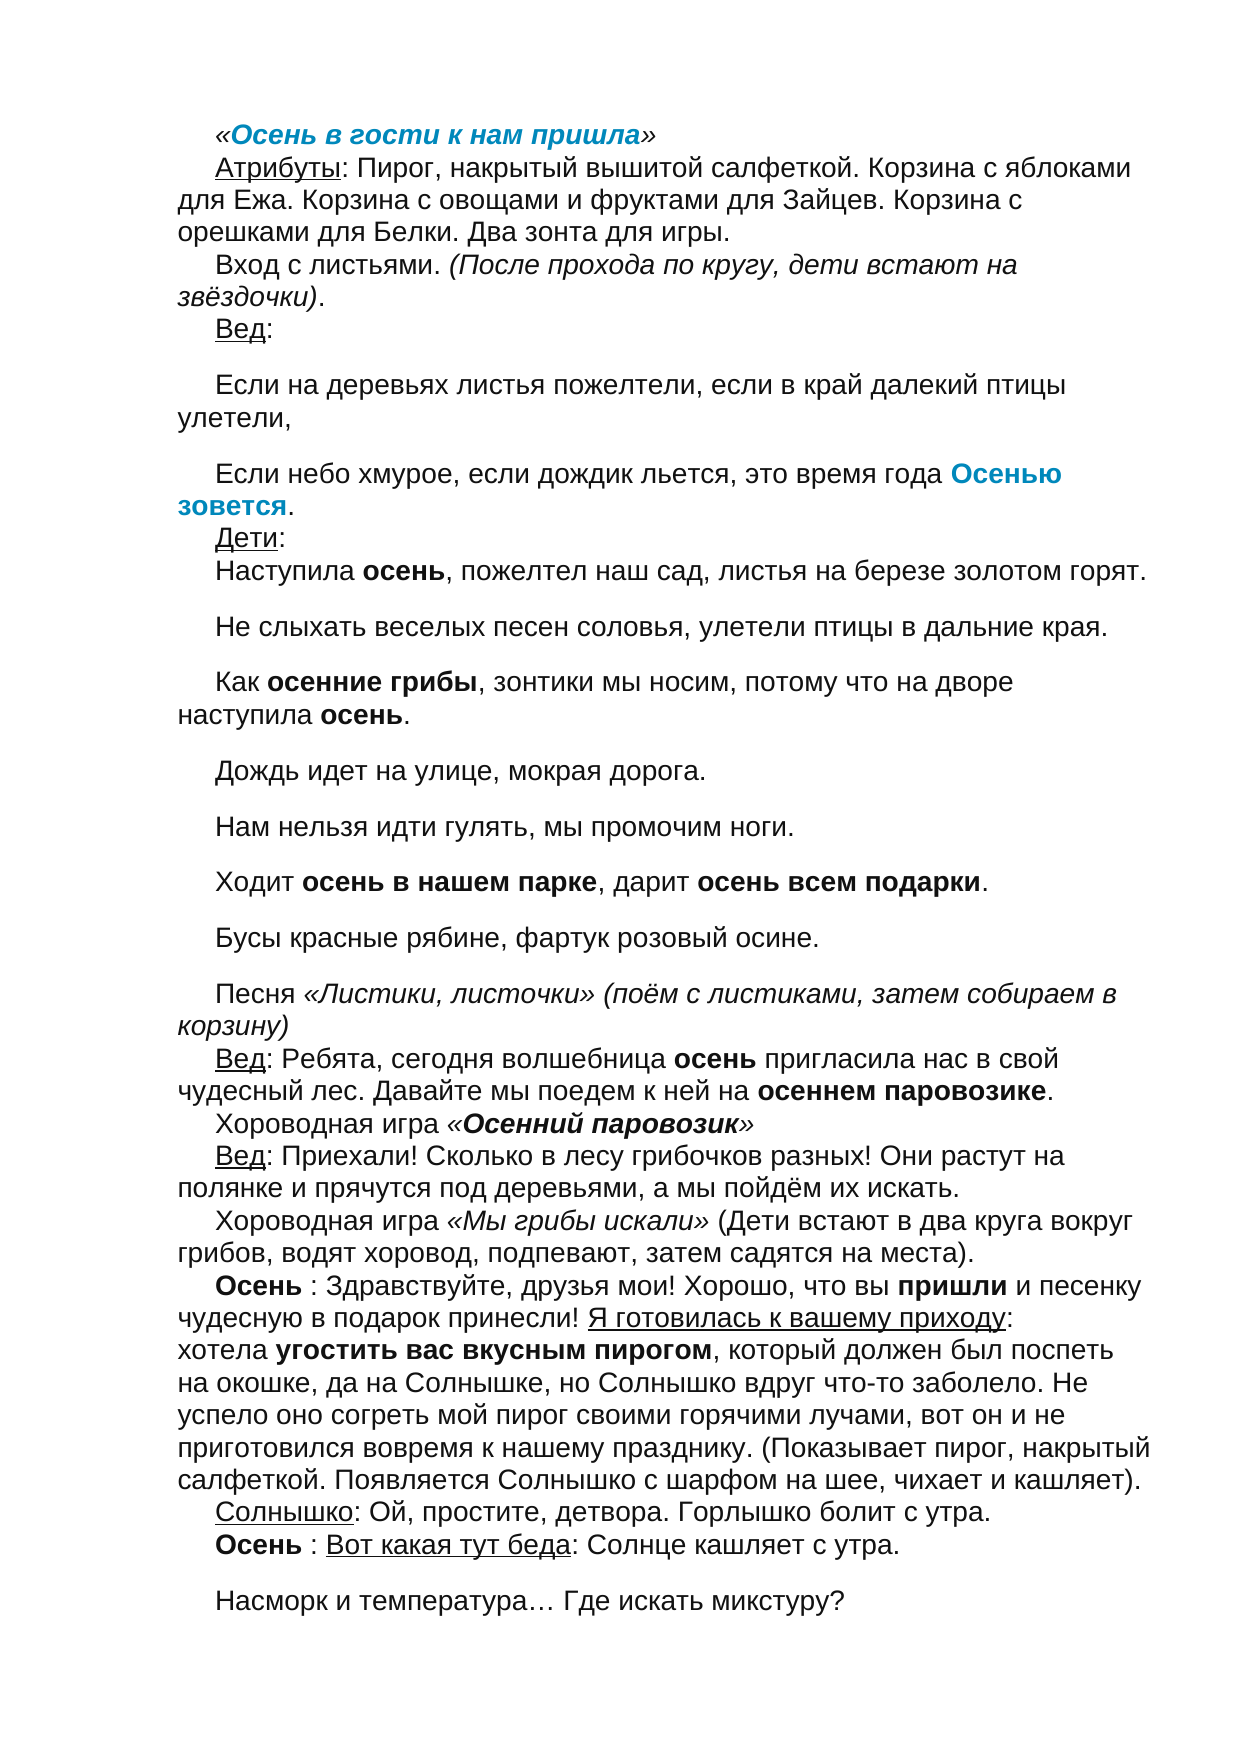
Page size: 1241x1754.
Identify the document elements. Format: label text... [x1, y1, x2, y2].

text «Осень в гости к нам пришла» [177, 118, 1152, 151]
text Осень : Вот какая тут беда: Солнце кашляет с утра. [177, 1528, 1152, 1560]
text Вед: Ребята, сегодня волшебница осень пригласила нас в свой чудесный лес. Давайте мы поедем к ней на осеннем паровозике. [177, 1042, 1152, 1107]
text Дети: [177, 521, 1152, 554]
text Дождь идет на улице, мокрая дорога. [177, 754, 1152, 786]
text Насморк и температура… Где искать микстуру? [177, 1583, 1152, 1616]
text Вход с листьями. (После прохода по кругу, дети встают на звёздочки). [177, 248, 1152, 312]
text Хороводная игра «Осенний паровозик» [177, 1107, 1152, 1139]
text Если на деревьях листья пожелтели, если в край далекий птицы улетели, [177, 368, 1152, 433]
text Атрибуты: Пирог, накрытый вышитой салфеткой. Корзина с яблоками для Ежа. Корзина с овощами и фруктами для Зайцев. Корзина с орешками для Белки. Два зонта для игры. [177, 151, 1152, 248]
text Вед: [177, 312, 1152, 345]
text Наступила осень, пожелтел наш сад, листья на березе золотом горят. [177, 554, 1152, 586]
text Если небо хмурое, если дождик льется, это время года Осенью зовется. [177, 457, 1152, 521]
text Песня «Листики, листочки» (поём с листиками, затем собираем в корзину) [177, 977, 1152, 1042]
text Солнышко: Ой, простите, детвора. Горлышко болит с утра. [177, 1495, 1152, 1528]
text Хороводная игра «Мы грибы искали» (Дети встают в два круга вокруг грибов, водят хоровод, подпевают, затем садятся на места). [177, 1204, 1152, 1268]
text Не слыхать веселых песен соловья, улетели птицы в дальние края. [177, 609, 1152, 642]
text Как осенние грибы, зонтики мы носим, потому что на дворе наступила осень. [177, 665, 1152, 730]
text Бусы красные рябине, фартук розовый осине. [177, 921, 1152, 953]
text Ходит осень в нашем парке, дарит осень всем подарки. [177, 865, 1152, 898]
text Осень : Здравствуйте, друзья мои! Хорошо, что вы пришли и песенку чудесную в подарок принесли! Я готовилась к вашему приходу: хотела угостить вас вкусным пирогом, который должен был поспеть на окошке, да на Солнышке, но Солнышко вдруг что-то заболело. Не успело оно согреть мой пирог своими горячими лучами, вот он и не приготовился вовремя к нашему празднику. (Показывает пирог, накрытый салфеткой. Появляется Солнышко с шарфом на шее, чихает и кашляет). [177, 1268, 1152, 1495]
text Вед: Приехали! Сколько в лесу грибочков разных! Они растут на полянке и прячутся под деревьями, а мы пойдём их искать. [177, 1139, 1152, 1204]
text Нам нельзя идти гулять, мы промочим ноги. [177, 809, 1152, 842]
